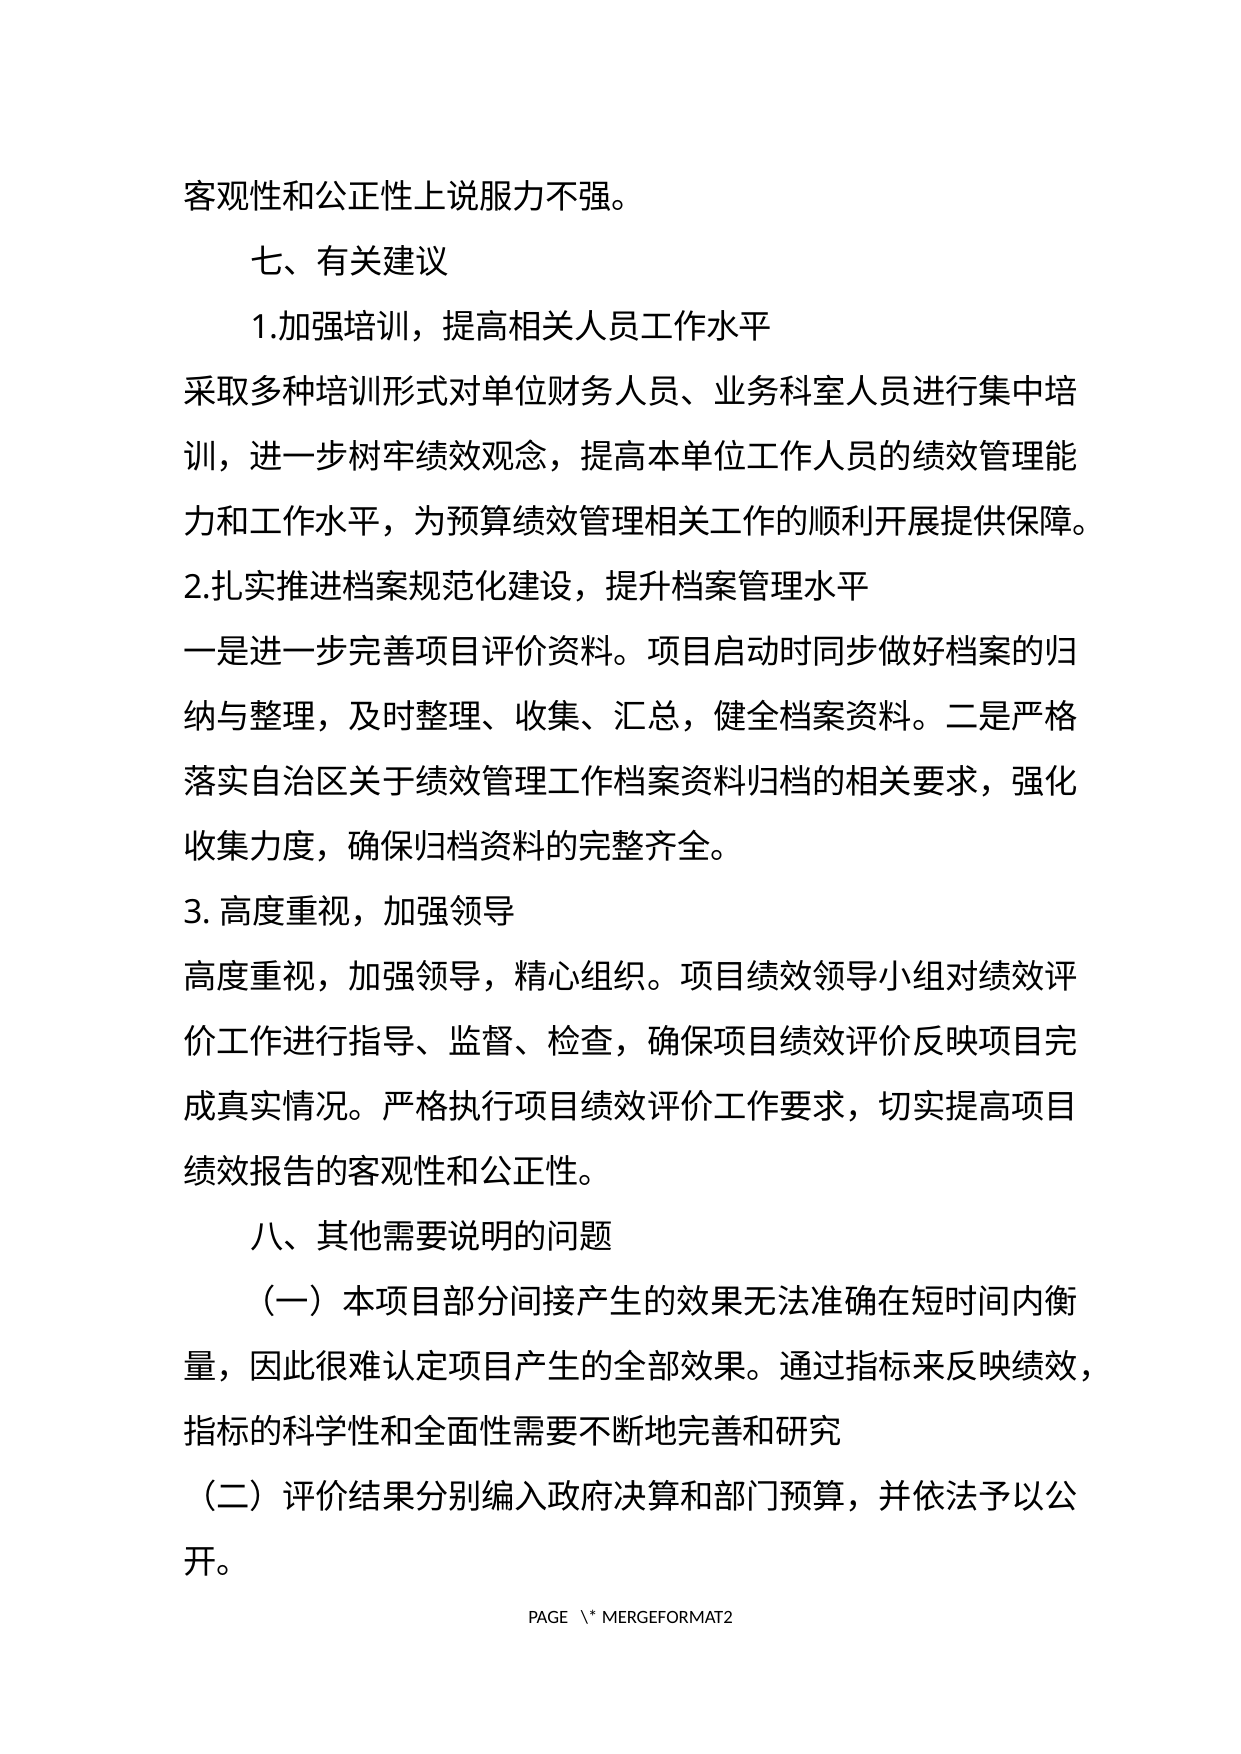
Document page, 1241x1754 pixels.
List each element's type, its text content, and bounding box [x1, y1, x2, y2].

text 1.加强培训，提高相关人员工作水平 采取多种培训形式对单位财务人员、业务科室人员进行集中培训，进一步树牢绩效观念，提高本单位工作人员的绩效管理能力和工作水平，为预算绩效管理相关工作的顺利开展提供保障。 2.扎实推进档案规范化建设，提升档案管理水平 一是进一步完善项目评价资料。项目启动时同步做好档案的归纳与整理，及时整理、收集、汇总，健全档案资料。二是严格落实自治区关于绩效管理工作档案资料归档的相关要求，强化收集力度，确保归档资料的完整齐全。 3. 高度重视，加强领导 高度重视，加强领导，精心组织。项目绩效领导小组对绩效评价工作进行指导、监督、检查，确保项目绩效评价反映项目完成真实情况。严格执行项目绩效评价工作要求，切实提高项目绩效报告的客观性和公正性。 [183, 292, 1078, 1202]
text 七、有关建议 [183, 227, 1078, 292]
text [183, 162, 1078, 227]
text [183, 1267, 1078, 1592]
text 八、其他需要说明的问题 [183, 1202, 1078, 1267]
